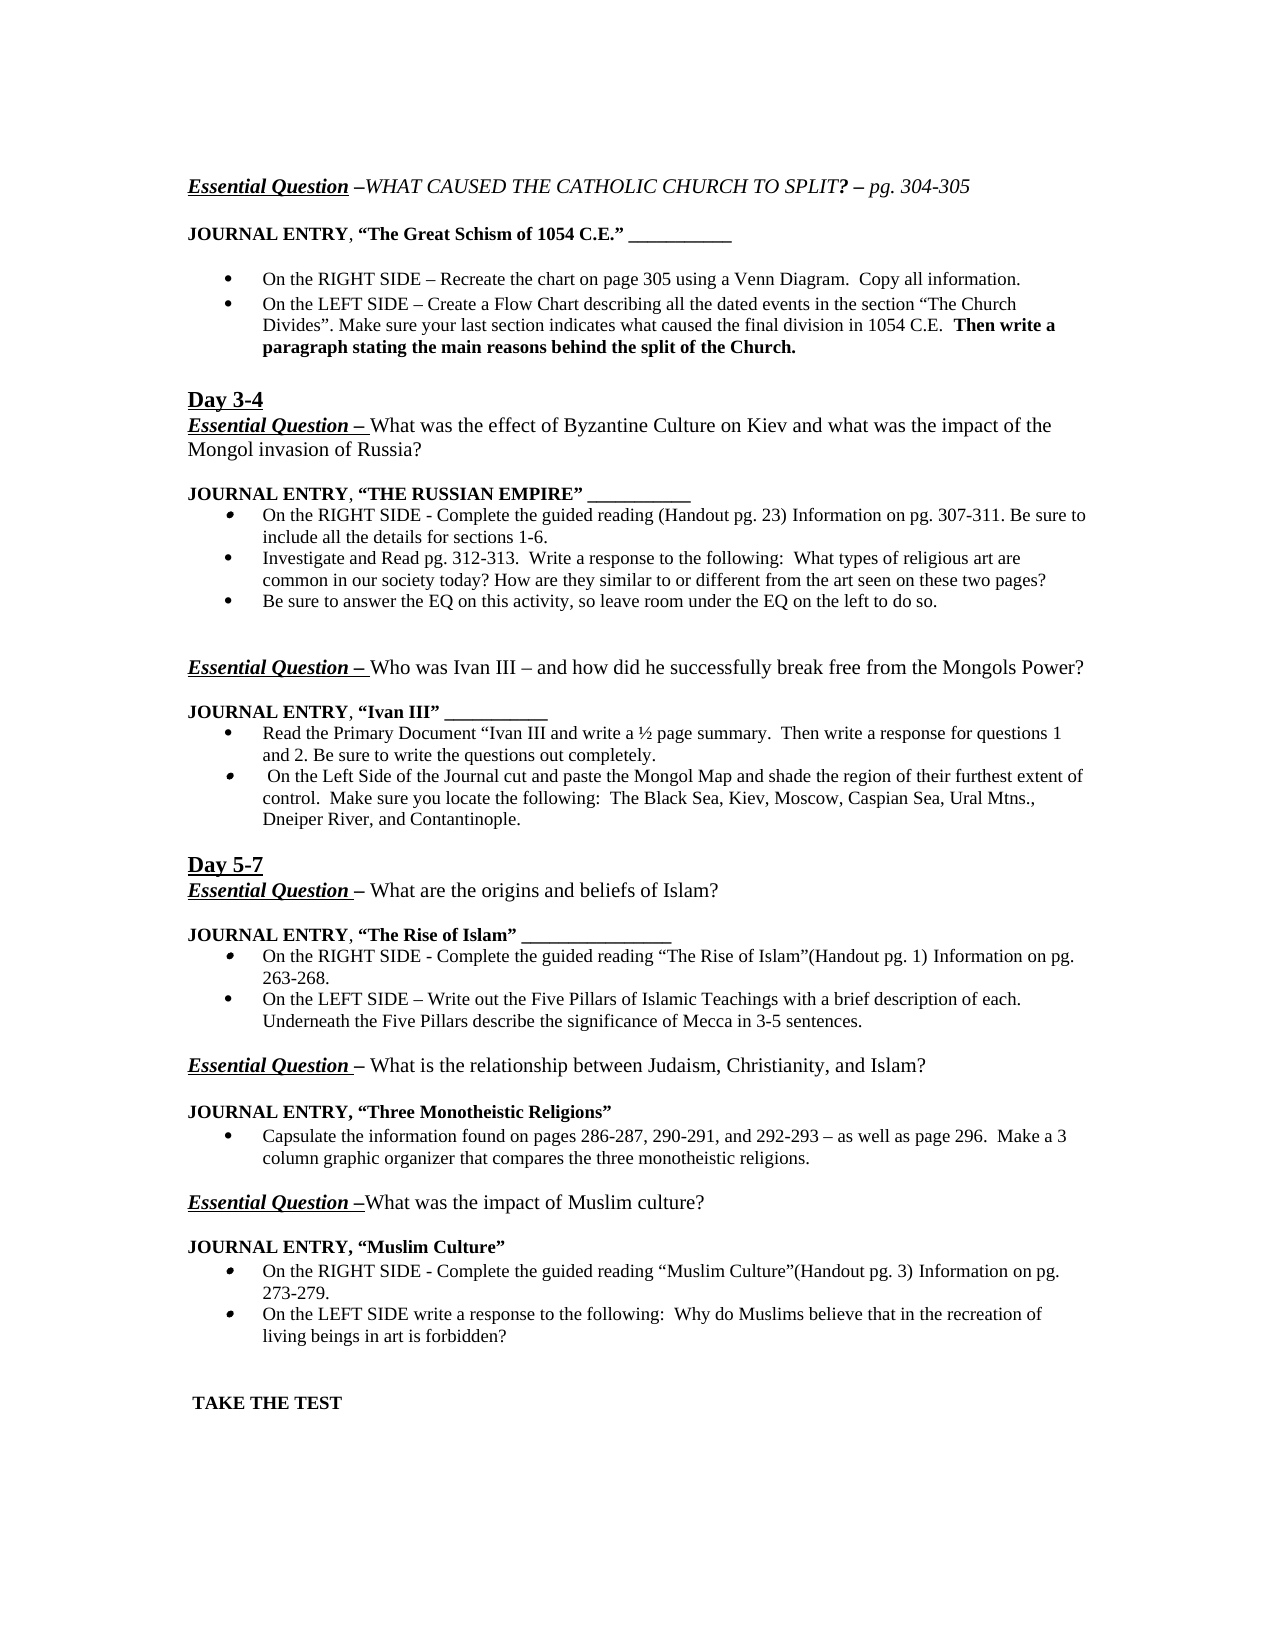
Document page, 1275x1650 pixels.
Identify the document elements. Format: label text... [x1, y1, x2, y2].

list On the Left Side of the Journal cut and paste the Mongol Map and shade the region of their furthest extent of control. Make sure you locate the following: The Black Sea, Kiev, Moscow, Caspian Sea, Ural Mtns., Dneiper River, and Contantinople. [225, 765, 1087, 830]
list Investigate and Read pg. 312-313. Write a response to the following: What types of religious art are common in our society today? How are they similar to or different from the art seen on these two pages? [225, 547, 1087, 590]
text Essential Question – Who was Ivan III – and how did he successfully break free from the Mongols Power? [187, 655, 1087, 679]
list On the RIGHT SIDE - Complete the guided reading “The Rise of Islam”(Handout pg. 1) Information on pg. 263-268. [225, 945, 1087, 988]
list On the LEFT SIDE – Create a Flow Chart describing all the dated events in the section “The Church Divides”. Make sure your last section indicates what caused the final division in 1054 C.E. Then write a paragraph stating the main reasons behind the split of the Church. [225, 292, 1087, 357]
list On the LEFT SIDE write a response to the following: Why do Muslims believe that in the recreation of living beings in art is forbidden? [225, 1303, 1087, 1346]
list Capsulate the information found on pages 286-287, 290-291, and 292-293 – as well as page 296. Make a 3 column graphic organizer that compares the three monotheistic religions. [225, 1125, 1087, 1168]
text JOURNAL ENTRY, “THE RUSSIAN EMPIRE” ___________ [187, 482, 1087, 504]
list Read the Primary Document “Ivan III and write a ½ page summary. Then write a response for questions 1 and 2. Be sure to write the questions out completely. [225, 722, 1087, 765]
list Underneath the Five Pillars describe the significance of Mecca in 3-5 sentences. [262, 1010, 1087, 1031]
list Be sure to answer the EQ on this activity, so leave room under the EQ on the left to do so. [225, 590, 1087, 612]
text Essential Question – What was the effect of Byzantine Culture on Kiev and what was the impact of the Mongol invasion of Russia? [187, 413, 1087, 461]
text JOURNAL ENTRY, “The Rise of Islam” ________________ [187, 923, 1087, 945]
text Essential Question – What is the relationship between Judaism, Christianity, and Islam? [187, 1053, 1087, 1077]
text Day 3-4 [187, 386, 1087, 413]
text JOURNAL ENTRY, “Ivan III” ___________ [187, 701, 1087, 722]
text Day 5-7 [187, 851, 1087, 878]
list On the RIGHT SIDE – Recreate the chart on page 305 using a Venn Diagram. Copy all information. [225, 268, 1087, 290]
list On the RIGHT SIDE - Complete the guided reading “Muslim Culture”(Handout pg. 3) Information on pg. 273-279. [225, 1260, 1087, 1303]
text JOURNAL ENTRY, “Three Monotheistic Religions” [187, 1101, 1087, 1122]
text Essential Question –WHAT CAUSED THE CATHOLIC CHURCH TO SPLIT? – pg. 304-305 [187, 174, 1087, 198]
text TAKE THE TEST [187, 1392, 1087, 1414]
text Essential Question – What are the origins and beliefs of Islam? [187, 878, 1087, 902]
list On the LEFT SIDE – Write out the Five Pillars of Islamic Teachings with a brief description of each. [225, 988, 1087, 1010]
list On the RIGHT SIDE - Complete the guided reading (Handout pg. 23) Information on pg. 307-311. Be sure to include all the details for sections 1-6. [225, 504, 1087, 547]
text Essential Question –What was the impact of Muslim culture? [187, 1190, 1087, 1214]
text JOURNAL ENTRY, “Muslim Culture” [187, 1236, 1087, 1257]
text JOURNAL ENTRY, “The Great Schism of 1054 C.E.” ___________ [187, 222, 1087, 244]
